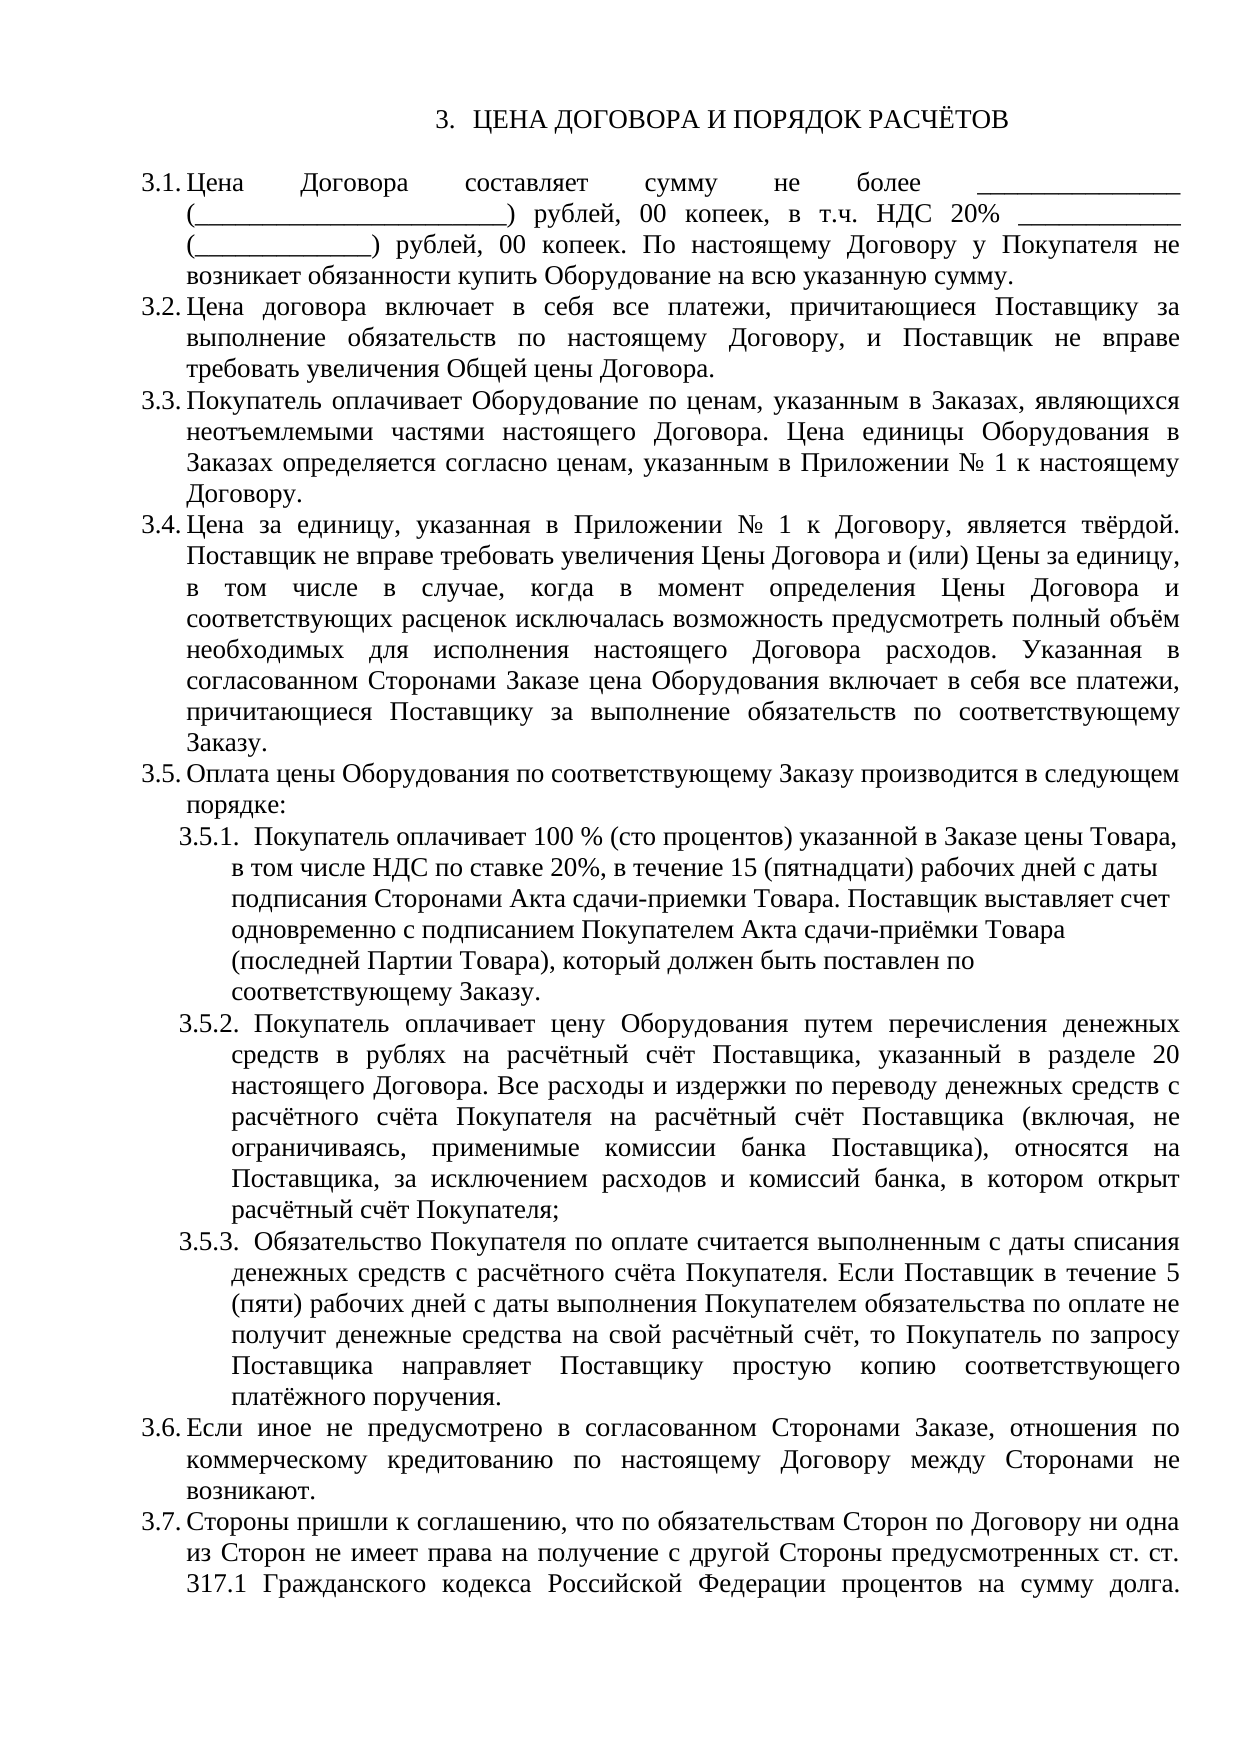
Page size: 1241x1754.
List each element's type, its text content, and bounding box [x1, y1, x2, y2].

list Оплата цены Оборудования по соответствующему Заказу производится в следующем порядке: [141, 757, 1181, 820]
list ЦЕНА ДОГОВОРА И ПОРЯДОК РАСЧЁТОВ [428, 103, 1181, 134]
list Обязательство Покупателя по оплате считается выполненным с даты списания денежных средств с расчётного счёта Покупателя. Если Поставщик в течение 5 (пяти) рабочих дней с даты выполнения Покупателем обязательства по оплате не получит денежные средства на свой расчётный счёт, то Покупатель по запросу Поставщика направляет Поставщику простую копию соответствующего платёжного поручения. [178, 1225, 1181, 1412]
list Покупатель оплачивает Оборудование по ценам, указанным в Заказах, являющихся неотъемлемыми частями настоящего Договора. Цена единицы Оборудования в Заказах определяется согласно ценам, указанным в Приложении № 1 к настоящему Договору. [141, 384, 1181, 508]
list Покупатель оплачивает 100 % (сто процентов) указанной в Заказе цены Товара, в том числе НДС по ставке 20%, в течение 15 (пятнадцати) рабочих дней с даты подписания Сторонами Акта сдачи-приемки Товара. Поставщик выставляет счет одновременно с подписанием Покупателем Акта сдачи-приёмки Товара (последней Партии Товара), который должен быть поставлен по соответствующему Заказу. [178, 820, 1181, 1007]
list Цена Договора составляет сумму не более _______________ (_______________________) рублей, 00 копеек, в т.ч. НДС 20% ____________ (_____________) рублей, 00 копеек. По настоящему Договору у Покупателя не возникает обязанности купить Оборудование на всю указанную сумму. [141, 166, 1181, 290]
list Покупатель оплачивает цену Оборудования путем перечисления денежных средств в рублях на расчётный счёт Поставщика, указанный в разделе 20 настоящего Договора. Все расходы и издержки по переводу денежных средств с расчётного счёта Покупателя на расчётный счёт Поставщика (включая, не ограничиваясь, применимые комиссии банка Поставщика), относятся на Поставщика, за исключением расходов и комиссий банка, в котором открыт расчётный счёт Покупателя; [178, 1007, 1181, 1225]
list Цена за единицу, указанная в Приложении № 1 к Договору, является твёрдой. Поставщик не вправе требовать увеличения Цены Договора и (или) Цены за единицу, в том числе в случае, когда в момент определения Цены Договора и соответствующих расценок исключалась возможность предусмотреть полный объём необходимых для исполнения настоящего Договора расходов. Указанная в согласованном Сторонами Заказе цена Оборудования включает в себя все платежи, причитающиеся Поставщику за выполнение обязательств по соответствующему Заказу. [141, 508, 1181, 757]
list Цена договора включает в себя все платежи, причитающиеся Поставщику за выполнение обязательств по настоящему Договору, и Поставщик не вправе требовать увеличения Общей цены Договора. [141, 290, 1181, 384]
list Если иное не предусмотрено в согласованном Сторонами Заказе, отношения по коммерческому кредитованию по настоящему Договору между Сторонами не возникают. [141, 1412, 1181, 1505]
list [141, 1505, 1181, 1598]
